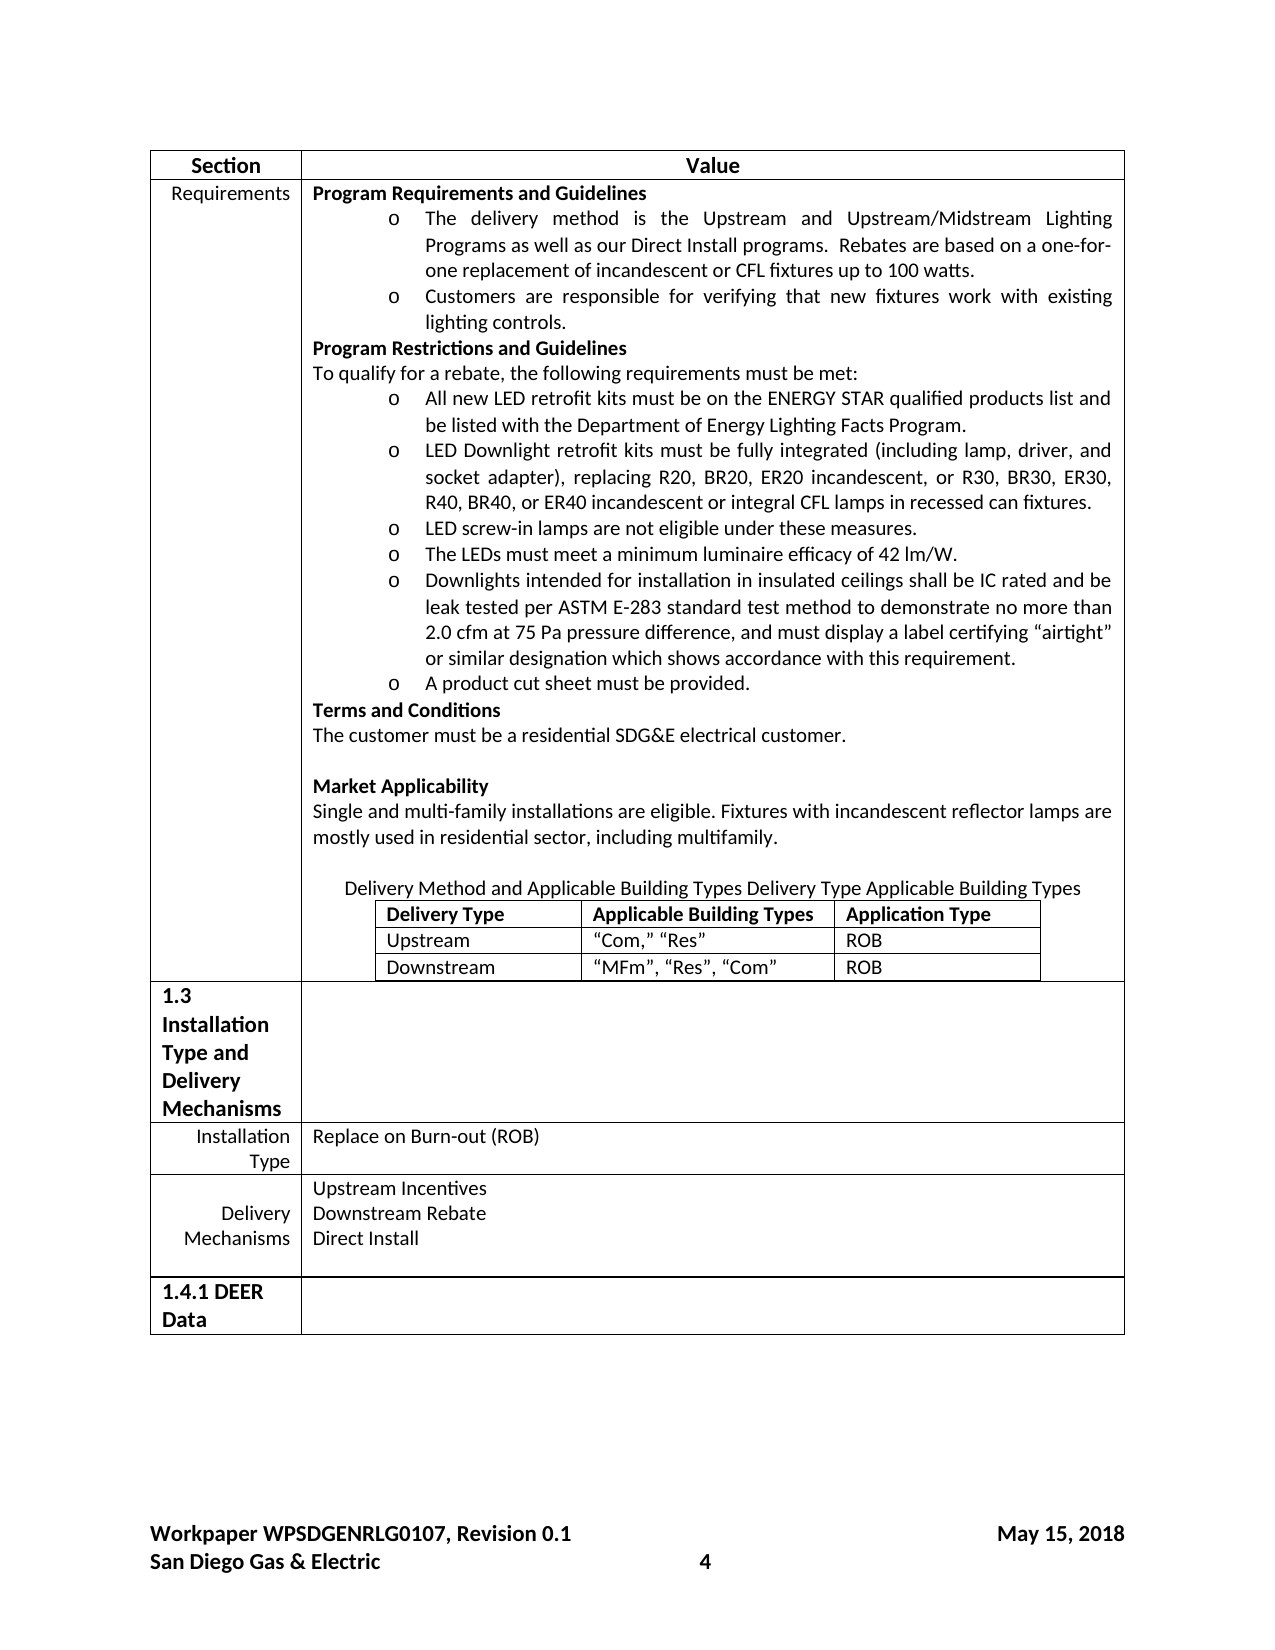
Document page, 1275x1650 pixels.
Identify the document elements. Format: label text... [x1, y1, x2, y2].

table_cell Installation Type [151, 1123, 301, 1174]
table_cell 1.4.1 DEER Data [151, 1278, 301, 1333]
table_header Section [151, 151, 301, 179]
table_cell Delivery Mechanisms [151, 1175, 301, 1276]
table_cell 1.3 Installation Type and Delivery Mechanisms [151, 982, 301, 1122]
table_cell Upstream Incentives Downstream Rebate Direct Install [302, 1175, 1124, 1276]
table_cell [302, 982, 1124, 1122]
table_cell Requirements [151, 180, 301, 981]
table_cell [302, 1278, 1124, 1333]
table_cell Replace on Burn-out (ROB) [302, 1123, 1124, 1174]
table_header Value [302, 151, 1124, 179]
table_cell Program Requirements and Guidelines The delivery method is the Upstream and Upstream/Midstream Lighting Programs as well as our Direct Install programs. Rebates are based on a one-for-one replacement of incandescent or CFL fixtures up to 100 watts. Customers are responsible for verifying that new fixtures work with existing lighting controls. Program Restrictions and Guidelines To qualify for a rebate, the following requirements must be met: All new LED retrofit kits must be on the ENERGY STAR qualified products list and be listed with the Department of Energy Lighting Facts Program. LED Downlight retrofit kits must be fully integrated (including lamp, driver, and socket adapter), replacing R20, BR20, ER20 incandescent, or R30, BR30, ER30, R40, BR40, or ER40 incandescent or integral CFL lamps in recessed can fixtures. LED screw-in lamps are not eligible under these measures. The LEDs must meet a minimum luminaire efficacy of 42 lm/W. Downlights intended for installation in insulated ceilings shall be IC rated and be leak tested per ASTM E-283 standard test method to demonstrate no more than 2.0 cfm at 75 Pa pressure difference, and must display a label certifying “airtight” or similar designation which shows accordance with this requirement. A product cut sheet must be provided. Terms and Conditions The customer must be a residential SDG&E electrical customer. Market Applicability Single and multi-family installations are eligible. Fixtures with incandescent reflector lamps are mostly used in residential sector, including multifamily. Delivery Method and Applicable Building Types Delivery Type Applicable Building Types [302, 180, 1124, 981]
